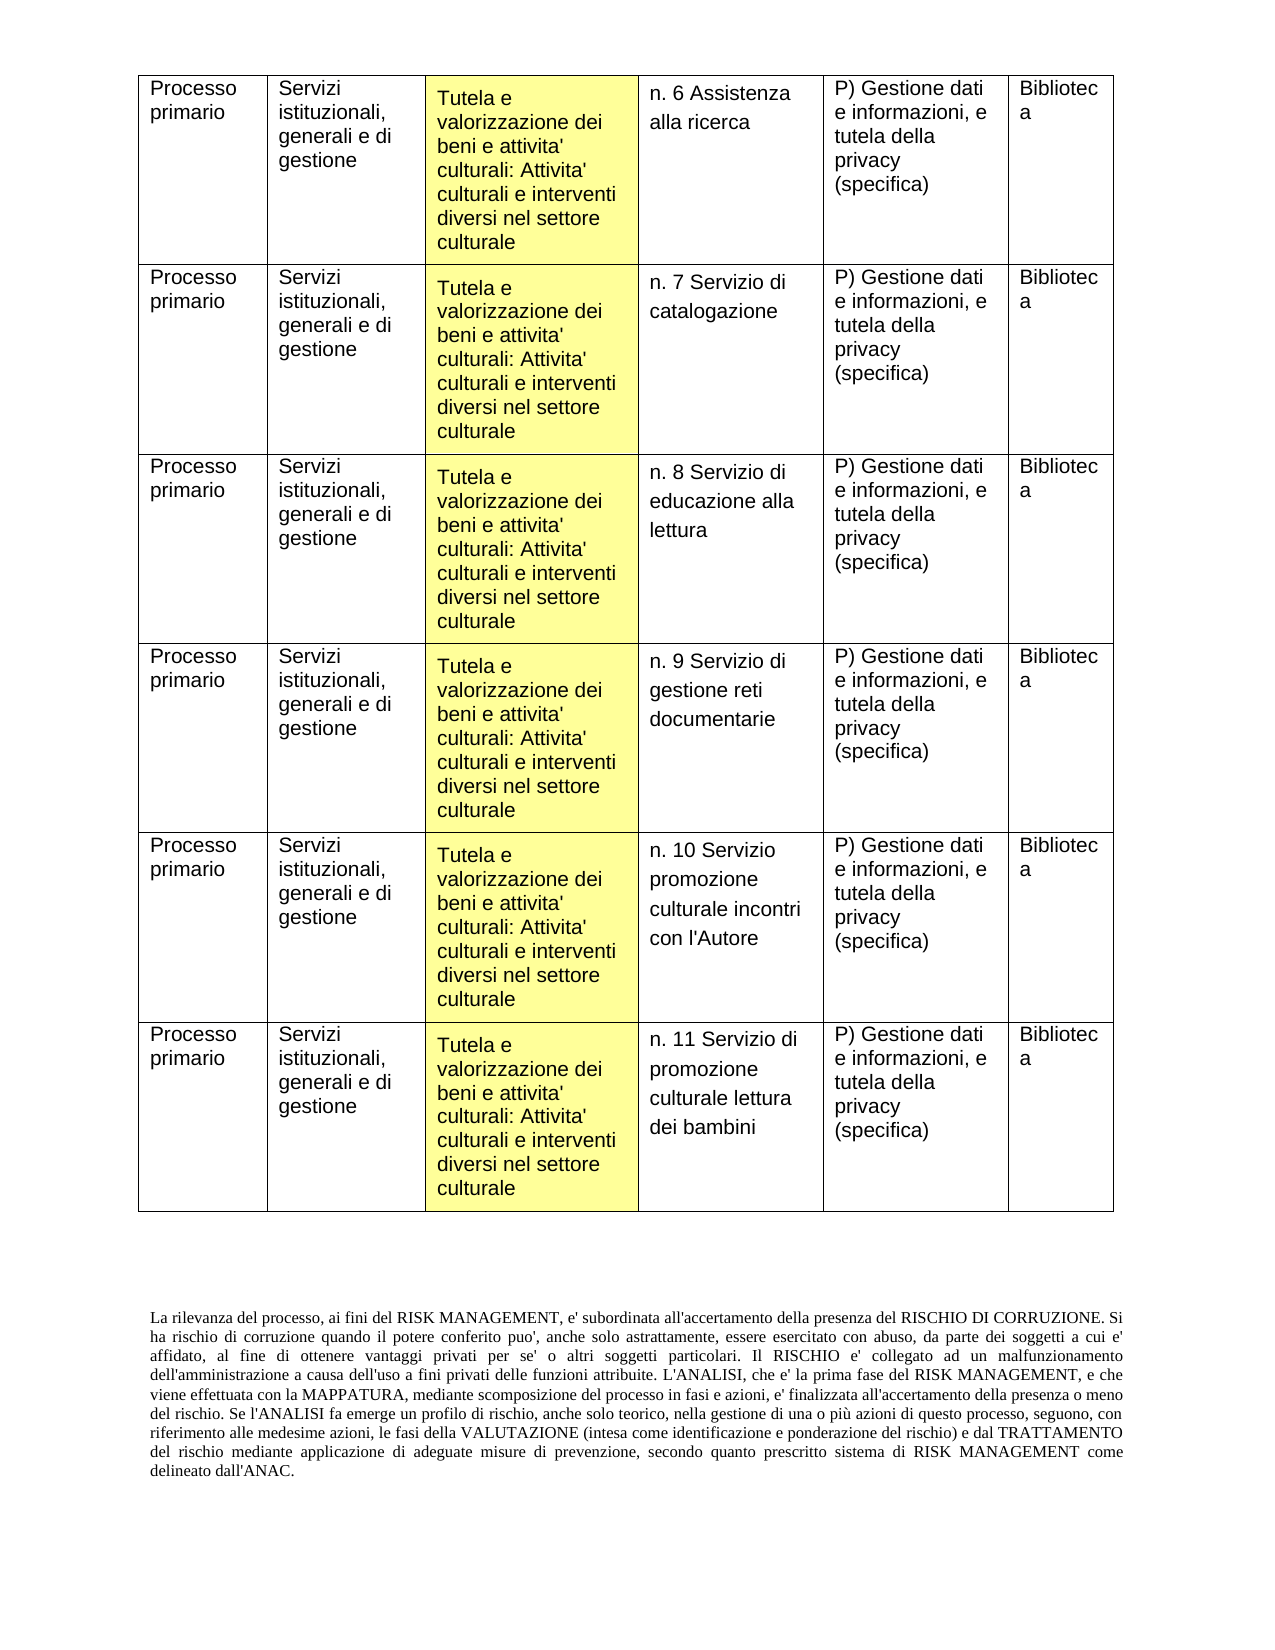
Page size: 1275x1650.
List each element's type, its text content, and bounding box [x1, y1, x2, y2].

table_cell Tutela e valorizzazione dei beni e attivita' culturali: Attivita' culturali e interventi diversi nel settore culturale [426, 265, 638, 453]
table_cell Tutela e valorizzazione dei beni e attivita' culturali: Attivita' culturali e interventi diversi nel settore culturale [426, 833, 638, 1021]
table_cell P) Gestione dati e informazioni, e tutela della privacy (specifica) [824, 833, 1008, 1021]
table_cell Servizi istituzionali, generali e di gestione [268, 1023, 425, 1211]
table_cell n. 9 Servizio di gestione reti documentarie [639, 644, 823, 832]
table_cell Biblioteca [1009, 1023, 1113, 1211]
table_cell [426, 76, 638, 264]
table_cell Processo primario [139, 455, 267, 643]
table_cell Servizi istituzionali, generali e di gestione [268, 644, 425, 832]
table_cell Tutela e valorizzazione dei beni e attivita' culturali: Attivita' culturali e interventi diversi nel settore culturale [426, 455, 638, 643]
table_cell n. 11 Servizio di promozione culturale lettura dei bambini [639, 1023, 823, 1211]
table_cell n. 8 Servizio di educazione alla lettura [639, 455, 823, 643]
table_cell Tutela e valorizzazione dei beni e attivita' culturali: Attivita' culturali e interventi diversi nel settore culturale [426, 1023, 638, 1211]
table_cell Processo primario [139, 265, 267, 453]
table_cell n. 10 Servizio promozione culturale incontri con l'Autore [639, 833, 823, 1021]
table_cell Processo primario [139, 76, 267, 264]
table_cell P) Gestione dati e informazioni, e tutela della privacy (specifica) [824, 644, 1008, 832]
table_cell Biblioteca [1009, 265, 1113, 453]
table_cell Processo primario [139, 833, 267, 1021]
table_cell Biblioteca [1009, 644, 1113, 832]
table_cell P) Gestione dati e informazioni, e tutela della privacy (specifica) [824, 1023, 1008, 1211]
table_cell Biblioteca [1009, 455, 1113, 643]
table_cell n. 6 Assistenza alla ricerca [639, 76, 823, 264]
table_cell Biblioteca [1009, 833, 1113, 1021]
table_cell P) Gestione dati e informazioni, e tutela della privacy (specifica) [824, 76, 1008, 264]
table_cell P) Gestione dati e informazioni, e tutela della privacy (specifica) [824, 265, 1008, 453]
table_cell n. 7 Servizio di catalogazione [639, 265, 823, 453]
table_cell Biblioteca [1009, 76, 1113, 264]
table_cell Processo primario [139, 1023, 267, 1211]
text La rilevanza del processo, ai fini del RISK MANAGEMENT, e' subordinata all'accertamento della presenza del RISCHIO DI CORRUZIONE. Si ha rischio di corruzione quando il potere conferito puo', anche solo astrattamente, essere esercitato con abuso, da parte dei soggetti a cui e' affidato, al fine di ottenere vantaggi privati per se' o altri soggetti particolari. Il RISCHIO e' collegato ad un malfunzionamento dell'amministrazione a causa dell'uso a fini privati delle funzioni attribuite. L'ANALISI, che e' la prima fase del RISK MANAGEMENT, e che viene effettuata con la MAPPATURA, mediante scomposizione del processo in fasi e azioni, e' finalizzata all'accertamento della presenza o meno del rischio. Se l'ANALISI fa emerge un profilo di rischio, anche solo teorico, nella gestione di una o più azioni di questo processo, seguono, con riferimento alle medesime azioni, le fasi della VALUTAZIONE (intesa come identificazione e ponderazione del rischio) e dal TRATTAMENTO del rischio mediante applicazione di adeguate misure di prevenzione, secondo quanto prescritto sistema di RISK MANAGEMENT come delineato dall'ANAC. [150, 1308, 1125, 1480]
table_cell P) Gestione dati e informazioni, e tutela della privacy (specifica) [824, 455, 1008, 643]
table_cell Tutela e valorizzazione dei beni e attivita' culturali: Attivita' culturali e interventi diversi nel settore culturale [426, 644, 638, 832]
table_cell Servizi istituzionali, generali e di gestione [268, 833, 425, 1021]
table_cell Servizi istituzionali, generali e di gestione [268, 265, 425, 453]
table_cell Processo primario [139, 644, 267, 832]
table_cell Servizi istituzionali, generali e di gestione [268, 455, 425, 643]
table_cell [268, 76, 425, 264]
